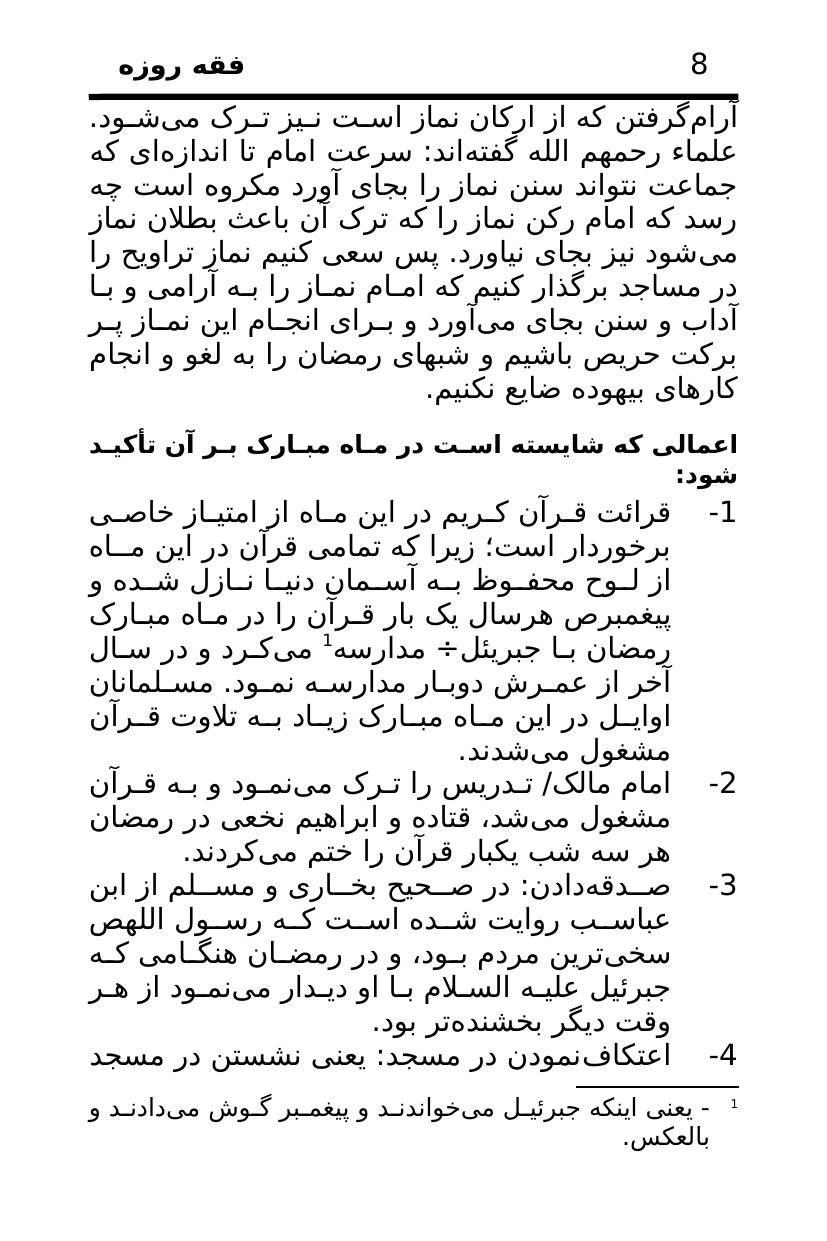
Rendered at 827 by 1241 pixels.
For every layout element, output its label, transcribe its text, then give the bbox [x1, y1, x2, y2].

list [89, 1038, 708, 1072]
list قرائت قرآن کریم در این ماه از امتیاز خاصی برخوردار است؛ زیرا که تمامی قرآن در این ماه از لوح محفوظ به آسمان دنیا نازل شده و پیغمبرص هرسال یک بار قرآن را در ماه مبارک رمضان با جبریئل÷ مدارسه می‌کرد و در سال آخر از عمرش دوبار مدارسه نمود. مسلمانان اوایل در این ماه مبارک زیاد به تلاوت قرآن مشغول می‌شدند. [89, 495, 708, 767]
text اعمالی که شایسته است در ماه مبارک بر آن تأکید شود: [89, 431, 738, 489]
list صدقه‌دادن: در صحیح بخاری و مسلم از ابن عباسب روایت شده است که رسول اللهص سخی‌ترین مردم بود، و در رمضان هنگامی که جبرئیل علیه السلام با او دیدار می‌نمود از هر وقت دیگر بخشنده‌تر بود. [89, 869, 708, 1038]
list امام مالک/ تدریس را ترک می‌نمود و به قرآن مشغول می‌شد، قتاده و ابراهیم نخعی در رمضان هر سه شب یکبار قرآن را ختم می‌کردند. [89, 767, 708, 869]
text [89, 100, 738, 406]
